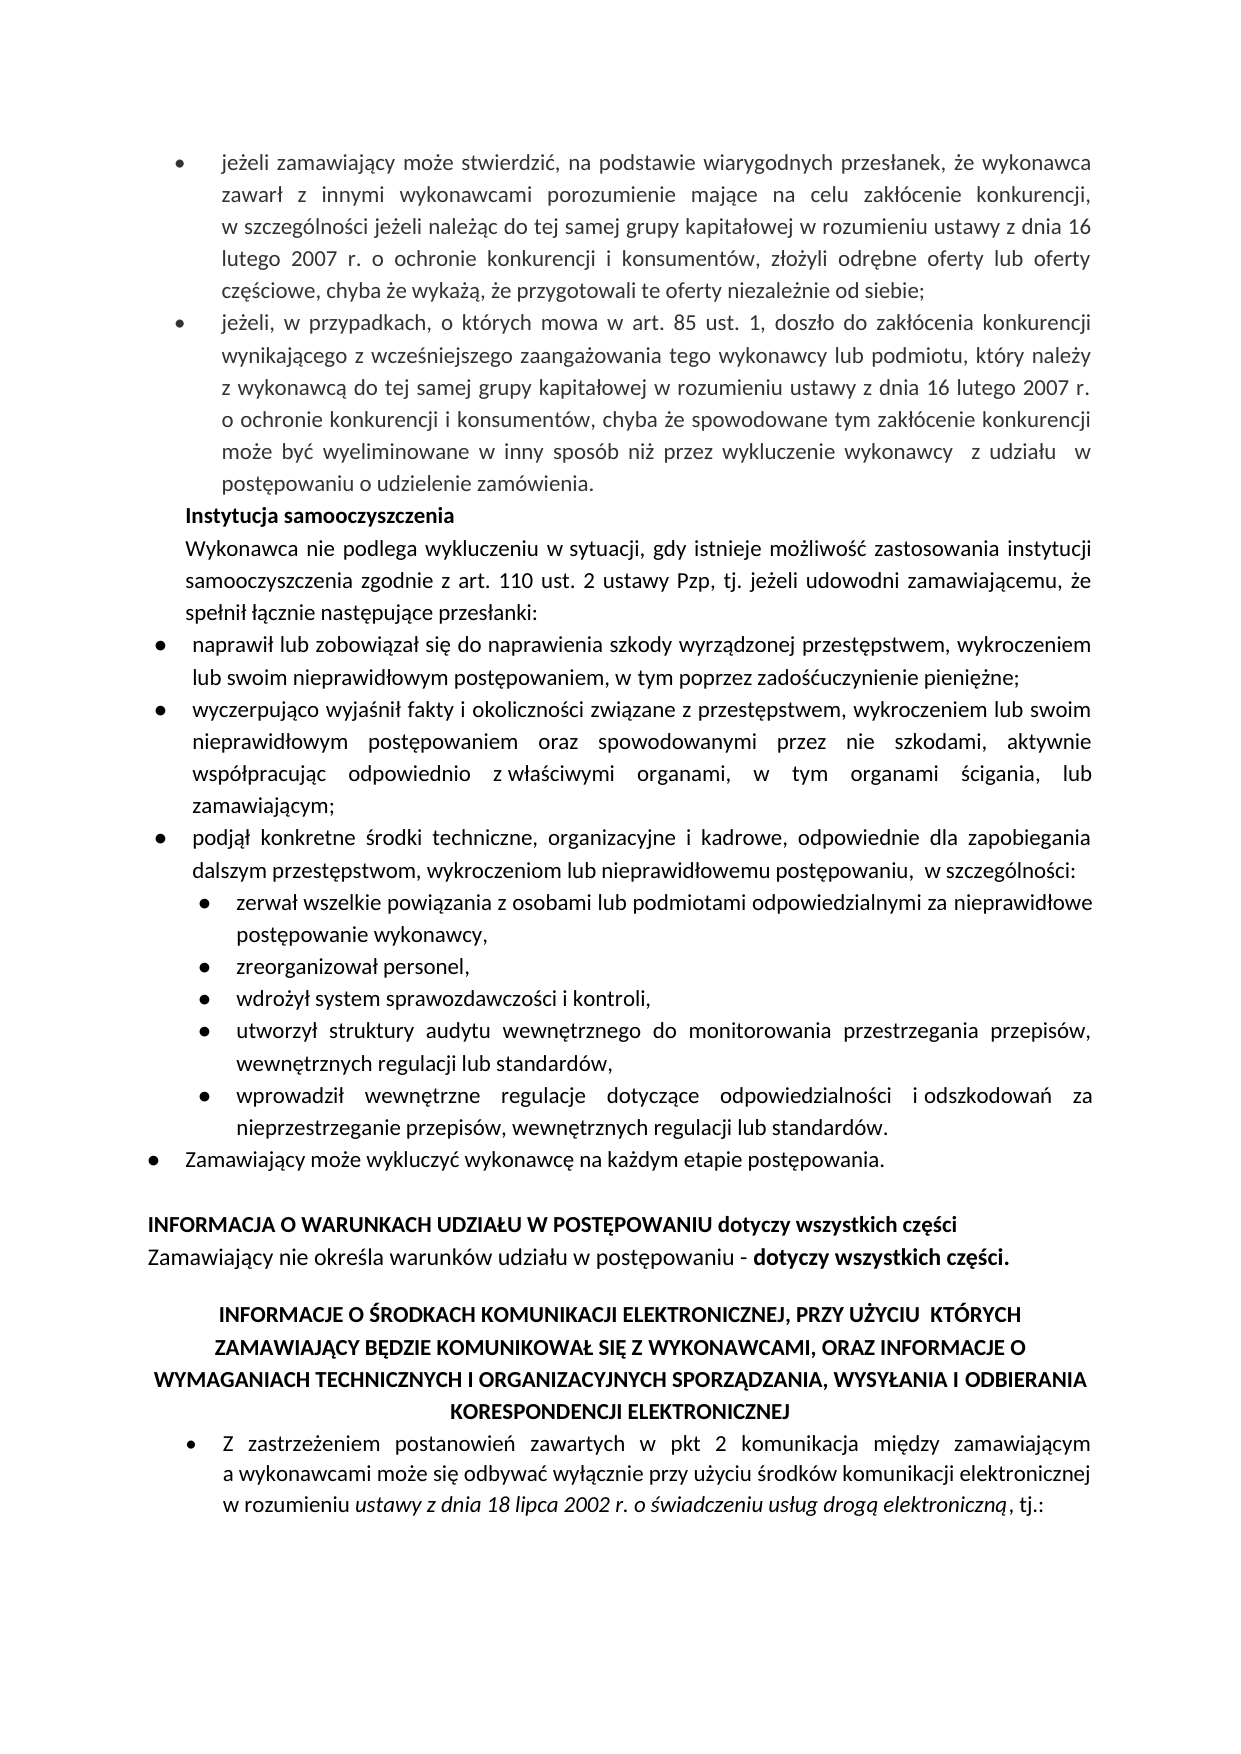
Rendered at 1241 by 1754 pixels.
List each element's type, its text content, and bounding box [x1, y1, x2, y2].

list jeżeli zamawiający może stwierdzić, na podstawie wiarygodnych przesłanek, że wykonawca zawarł z innymi wykonawcami porozumienie mające na celu zakłócenie konkurencji, w szczególności jeżeli należąc do tej samej grupy kapitałowej w rozumieniu ustawy z dnia 16 lutego 2007 r. o ochronie konkurencji i konsumentów, złożyli odrębne oferty lub oferty częściowe, chyba że wykażą, że przygotowali te oferty niezależnie od siebie; [174, 148, 1093, 304]
text Instytucja samooczyszczenia [185, 502, 1093, 530]
list zerwał wszelkie powiązania z osobami lub podmiotami odpowiedzialnymi za nieprawidłowe postępowanie wykonawcy, [199, 888, 1093, 948]
list Zamawiający może wykluczyć wykonawcę na każdym etapie postępowania. [148, 1145, 1093, 1173]
list jeżeli, w przypadkach, o których mowa w art. 85 ust. 1, doszło do zakłócenia konkurencji wynikającego z wcześniejszego zaangażowania tego wykonawcy lub podmiotu, który należy z wykonawcą do tej samej grupy kapitałowej w rozumieniu ustawy z dnia 16 lutego 2007 r. o ochronie konkurencji i konsumentów, chyba że spowodowane tym zakłócenie konkurencji może być wyeliminowane w inny sposób niż przez wykluczenie wykonawcy z udziału w postępowaniu o udzielenie zamówienia. [174, 308, 1093, 497]
list Z zastrzeżeniem postanowień zawartych w pkt 2 komunikacja między zamawiającym a wykonawcami może się odbywać wyłącznie przy użyciu środków komunikacji elektronicznej w rozumieniu ustawy z dnia 18 lipca 2002 r. o świadczeniu usług drogą elektroniczną, tj.: [185, 1429, 1093, 1518]
list naprawił lub zobowiązał się do naprawienia szkody wyrządzonej przestępstwem, wykroczeniem lub swoim nieprawidłowym postępowaniem, w tym poprzez zadośćuczynienie pieniężne; [154, 630, 1093, 691]
list wyczerpująco wyjaśnił fakty i okoliczności związane z przestępstwem, wykroczeniem lub swoim nieprawidłowym postępowaniem oraz spowodowanymi przez nie szkodami, aktywnie współpracując odpowiednio z właściwymi organami, w tym organami ścigania, lub zamawiającym; [154, 695, 1093, 819]
text INFORMACJA O WARUNKACH UDZIAŁU W POSTĘPOWANIU dotyczy wszystkich części [148, 1210, 1093, 1238]
list utworzył struktury audytu wewnętrznego do monitorowania przestrzegania przepisów, wewnętrznych regulacji lub standardów, [199, 1017, 1093, 1077]
text INFORMACJE O ŚRODKACH KOMUNIKACJI ELEKTRONICZNEJ, PRZY UŻYCIU KTÓRYCH ZAMAWIAJĄCY BĘDZIE KOMUNIKOWAŁ SIĘ Z WYKONAWCAMI, ORAZ INFORMACJE O WYMAGANIACH TECHNICZNYCH I ORGANIZACYJNYCH SPORZĄDZANIA, WYSYŁANIA I ODBIERANIA KORESPONDENCJI ELEKTRONICZNEJ [148, 1301, 1093, 1425]
list podjął konkretne środki techniczne, organizacyjne i kadrowe, odpowiednie dla zapobiegania dalszym przestępstwom, wykroczeniom lub nieprawidłowemu postępowaniu, w szczególności: [154, 823, 1093, 884]
list wprowadził wewnętrzne regulacje dotyczące odpowiedzialności i odszkodowań za nieprzestrzeganie przepisów, wewnętrznych regulacji lub standardów. [199, 1081, 1093, 1141]
list wdrożył system sprawozdawczości i kontroli, [199, 984, 1093, 1012]
list zreorganizował personel, [199, 952, 1093, 980]
text Zamawiający nie określa warunków udziału w postępowaniu - dotyczy wszystkich części. [148, 1242, 1093, 1271]
text Wykonawca nie podlega wykluczeniu w sytuacji, gdy istnieje możliwość zastosowania instytucji samooczyszczenia zgodnie z art. 110 ust. 2 ustawy Pzp, tj. jeżeli udowodni zamawiającemu, że spełnił łącznie następujące przesłanki: [185, 534, 1093, 626]
